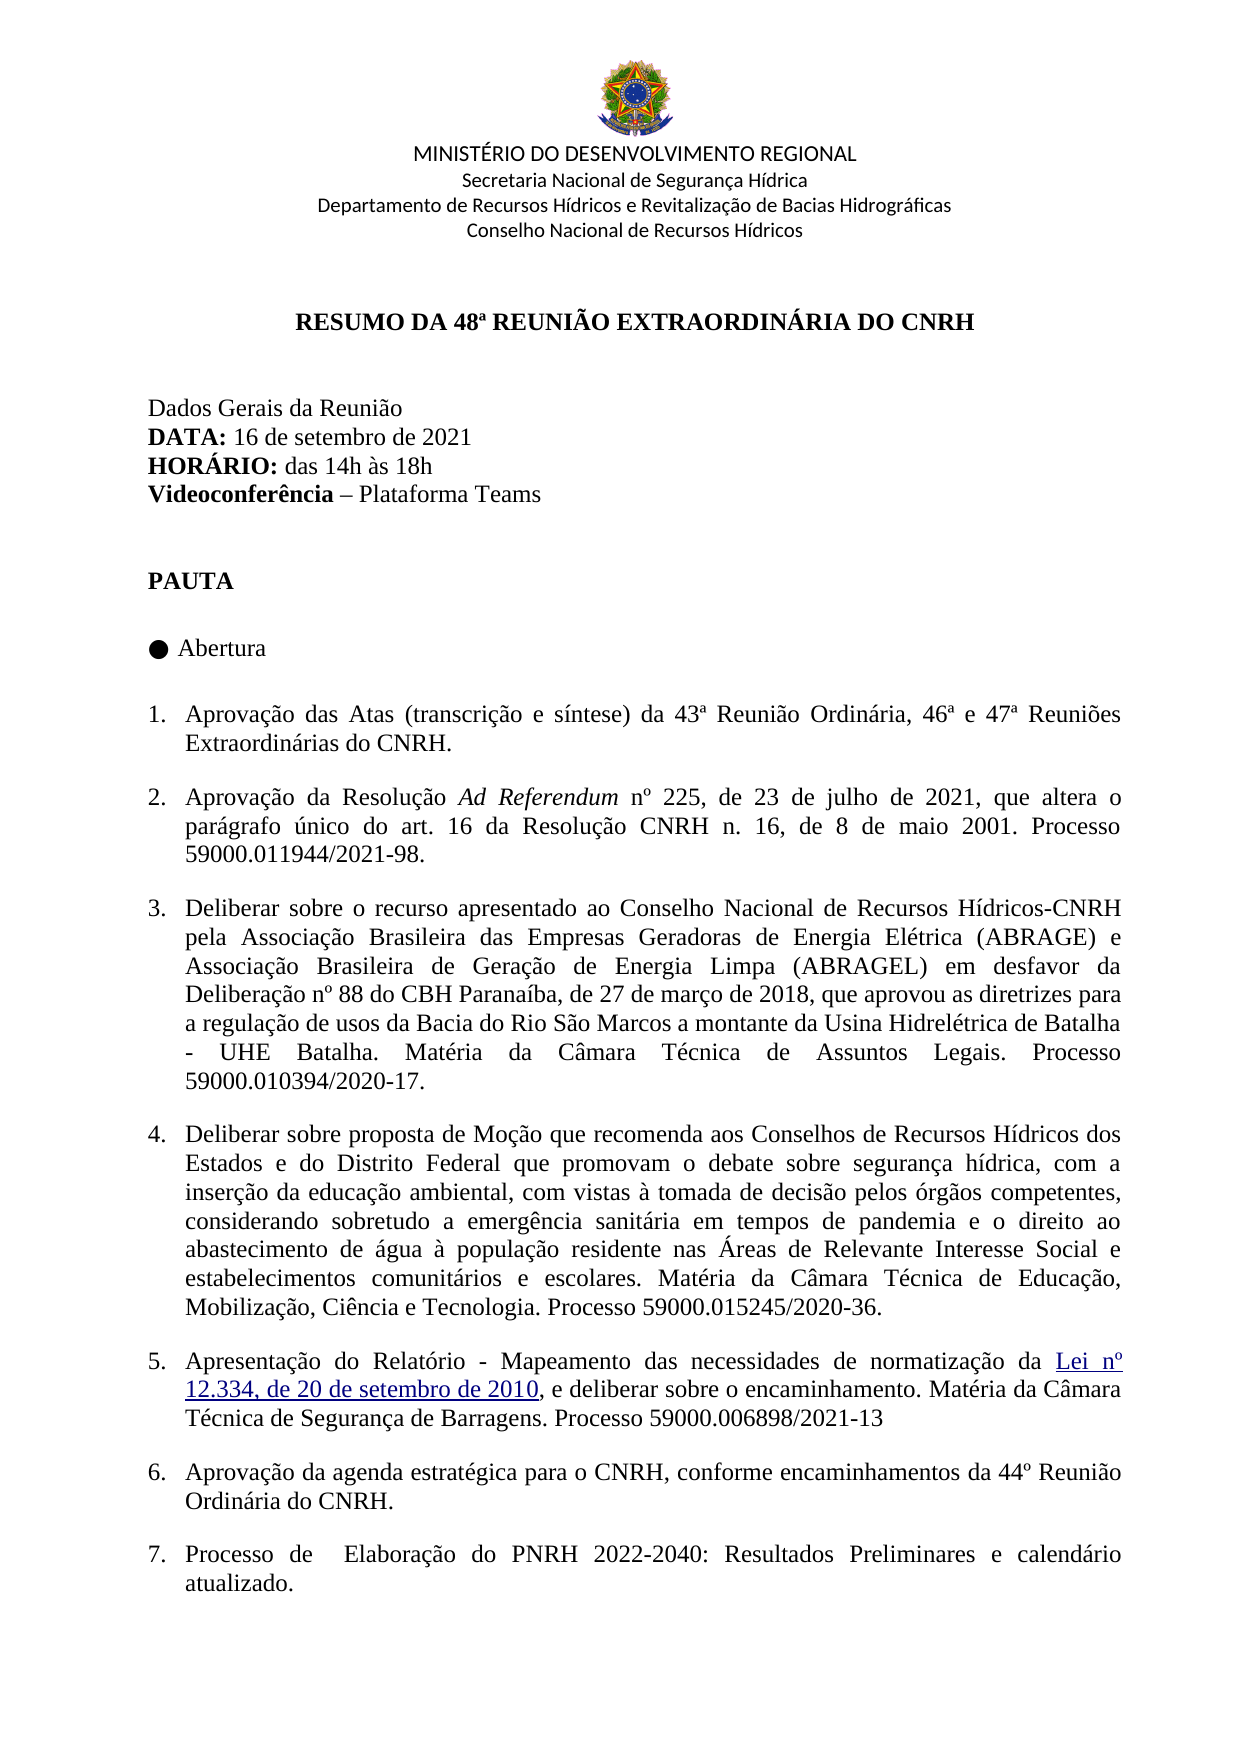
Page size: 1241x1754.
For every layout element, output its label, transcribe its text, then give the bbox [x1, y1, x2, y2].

text Videoconferência – Plataforma Teams [148, 479, 1078, 508]
list Aprovação da Resolução Ad Referendum nº 225, de 23 de julho de 2021, que altera o parágrafo único do art. 16 da Resolução CNRH n. 16, de 8 de maio 2001. Processo 59000.011944/2021-98. [148, 782, 1122, 868]
text DATA: 16 de setembro de 2021 [148, 422, 1078, 451]
list Aprovação das Atas (transcrição e síntese) da 43ª Reunião Ordinária, 46ª e 47ª Reuniões Extraordinárias do CNRH. [148, 699, 1122, 757]
text HORÁRIO: das 14h às 18h [148, 451, 1078, 479]
list Aprovação da agenda estratégica para o CNRH, conforme encaminhamentos da 44º Reunião Ordinária do CNRH. [148, 1457, 1122, 1514]
subtitle RESUMO DA 48ª REUNIÃO EXTRAORDINÁRIA DO CNRH [148, 307, 1122, 336]
list Processo de Elaboração do PNRH 2022-2040: Resultados Preliminares e calendário atualizado. [148, 1539, 1122, 1597]
list Apresentação do Relatório - Mapeamento das necessidades de normatização da Lei nº 12.334, de 20 de setembro de 2010, e deliberar sobre o encaminhamento. Matéria da Câmara Técnica de Segurança de Barragens. Processo 59000.006898/2021-13 [148, 1346, 1122, 1432]
text PAUTA [148, 566, 1078, 594]
text Dados Gerais da Reunião [148, 393, 1078, 422]
list Deliberar sobre o recurso apresentado ao Conselho Nacional de Recursos Hídricos-CNRH pela Associação Brasileira das Empresas Geradoras de Energia Elétrica (ABRAGE) e Associação Brasileira de Geração de Energia Limpa (ABRAGEL) em desfavor da Deliberação nº 88 do CBH Paranaíba, de 27 de março de 2018, que aprovou as diretrizes para a regulação de usos da Bacia do Rio São Marcos a montante da Usina Hidrelétrica de Batalha - UHE Batalha. Matéria da Câmara Técnica de Assuntos Legais. Processo 59000.010394/2020-17. [148, 893, 1122, 1094]
picture [596, 59, 674, 139]
list Deliberar sobre proposta de Moção que recomenda aos Conselhos de Recursos Hídricos dos Estados e do Distrito Federal que promovam o debate sobre segurança hídrica, com a inserção da educação ambiental, com vistas à tomada de decisão pelos órgãos competentes, considerando sobretudo a emergência sanitária em tempos de pandemia e o direito ao abastecimento de água à população residente nas Áreas de Relevante Interesse Social e estabelecimentos comunitários e escolares. Matéria da Câmara Técnica de Educação, Mobilização, Ciência e Tecnologia. Processo 59000.015245/2020-36. [148, 1119, 1122, 1321]
list Abertura [148, 619, 1122, 671]
